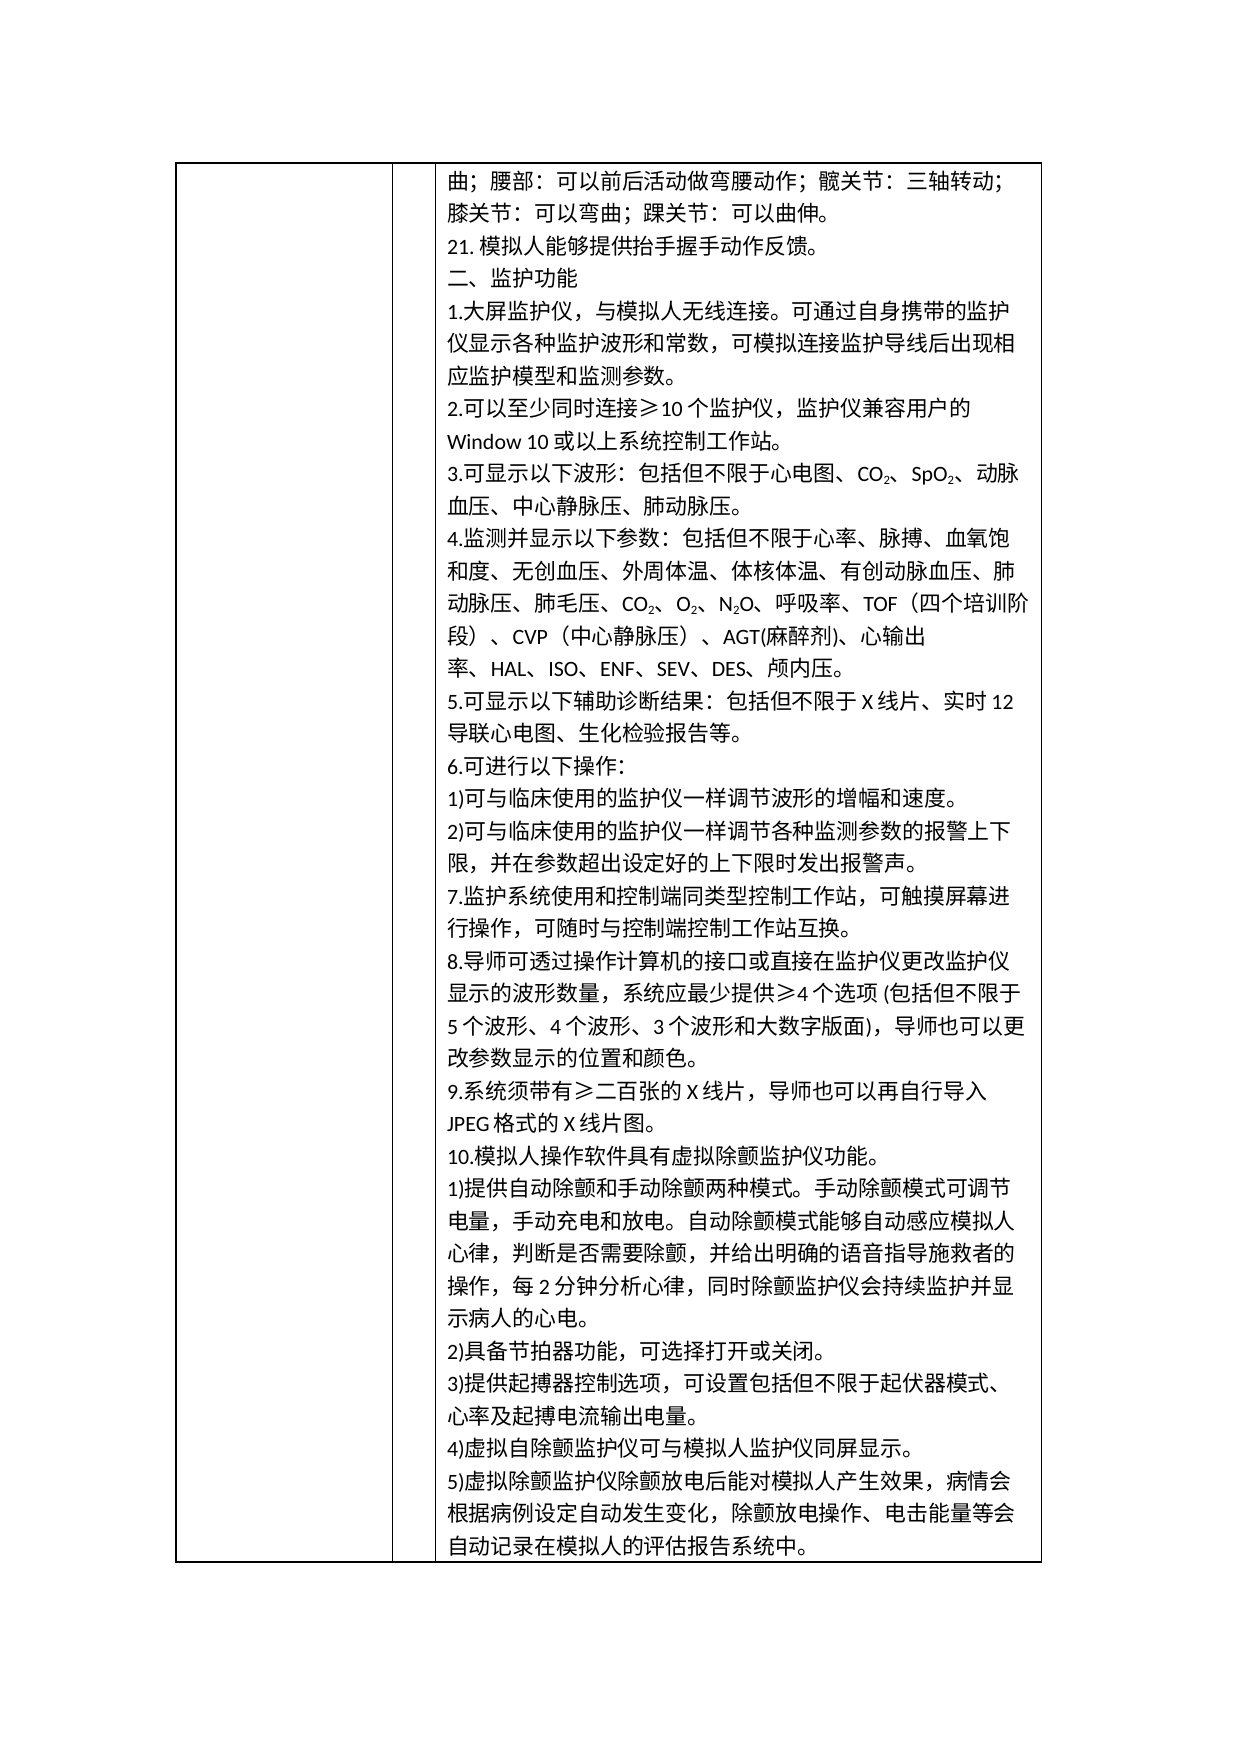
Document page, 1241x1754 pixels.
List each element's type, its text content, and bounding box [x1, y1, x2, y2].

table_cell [436, 164, 1041, 1561]
table_cell 1 [393, 164, 435, 1561]
table_cell [177, 164, 392, 1561]
